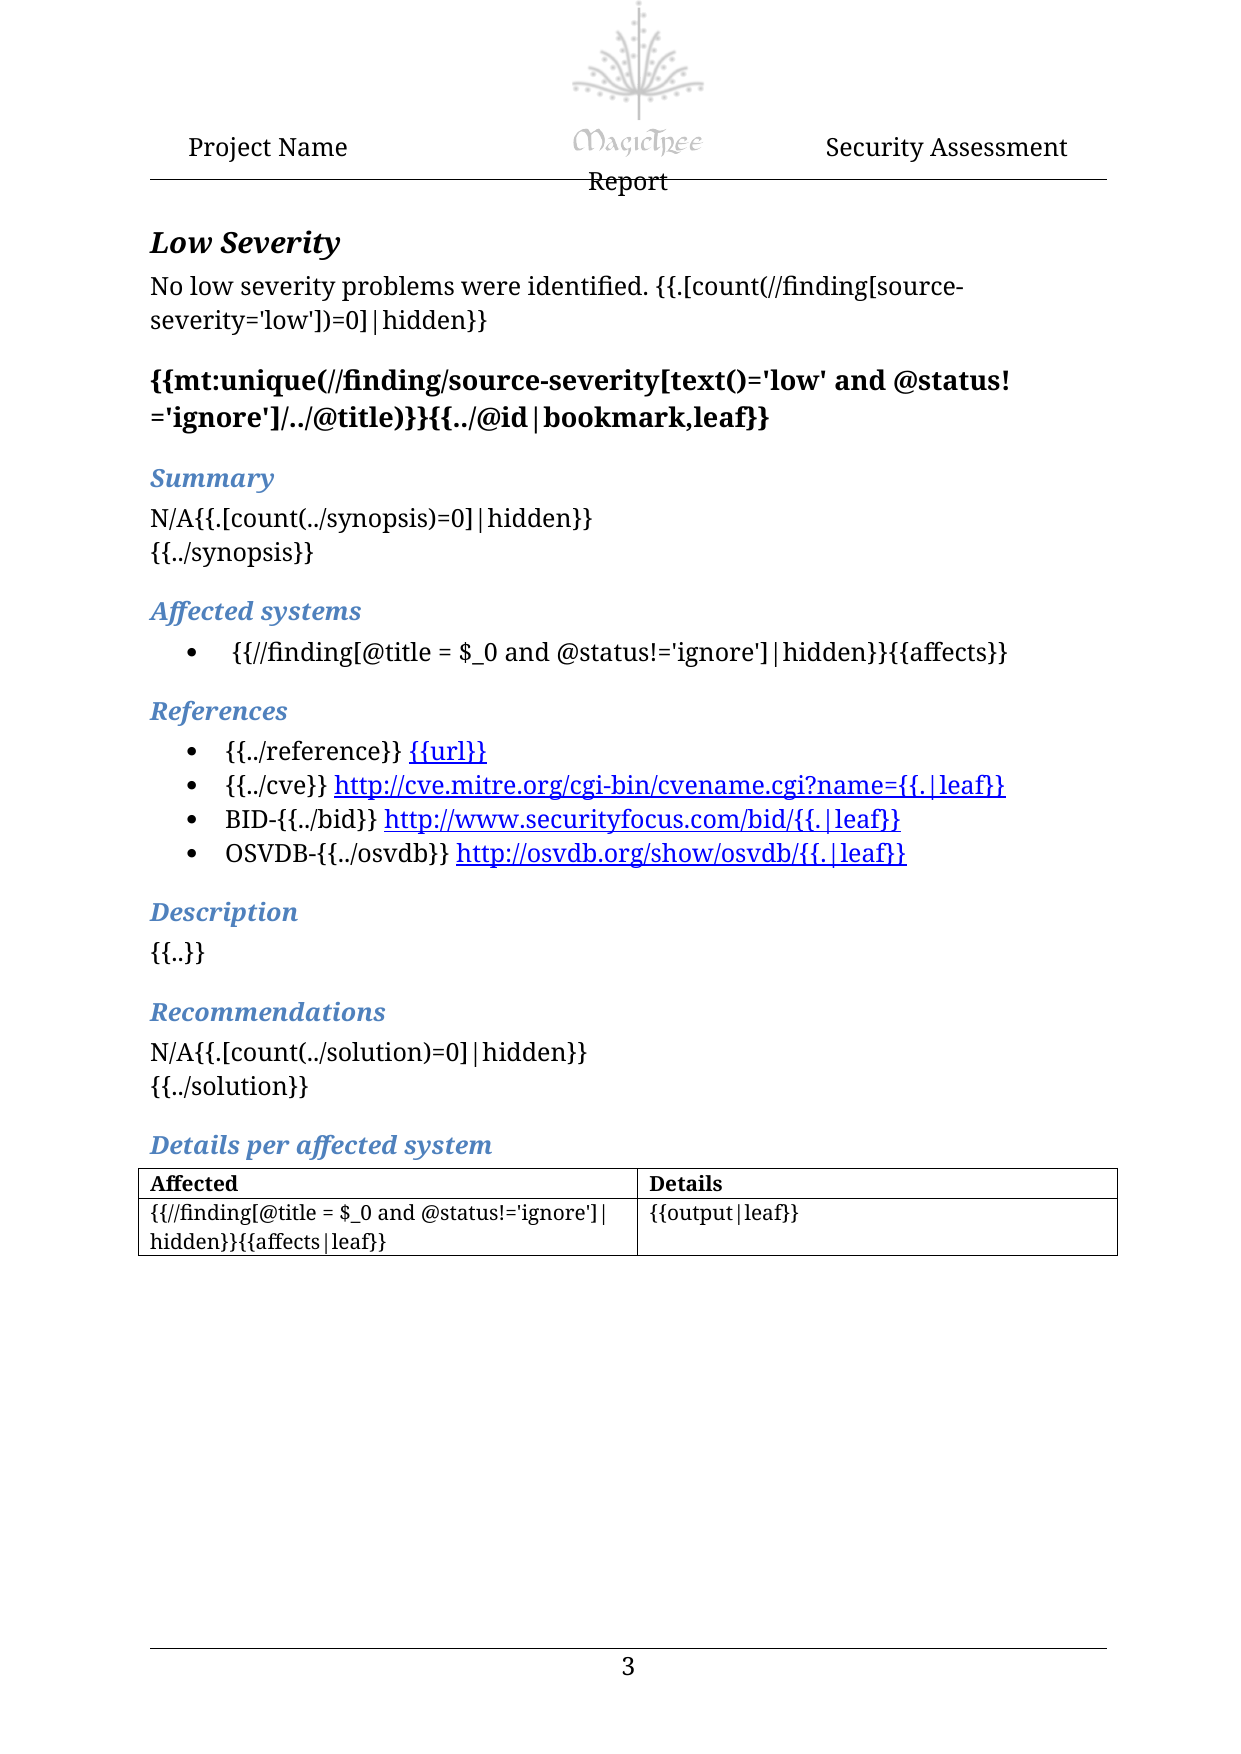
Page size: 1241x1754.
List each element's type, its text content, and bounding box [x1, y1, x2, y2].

list BID-{{../bid}} http://www.securityfocus.com/bid/{{.|leaf}} [187, 802, 1106, 836]
table_cell {{//finding[@title = $_0 and @status!='ignore']|hidden}}{{affects|leaf}} [139, 1199, 637, 1255]
table_header Details [638, 1169, 1117, 1197]
list {{../cve}} http://cve.mitre.org/cgi-bin/cvename.cgi?name={{.|leaf}} [187, 768, 1106, 802]
list OSVDB-{{../osvdb}} http://osvdb.org/show/osvdb/{{.|leaf}} [187, 836, 1106, 870]
subtitle Description [150, 895, 1106, 929]
subtitle Recommendations [150, 994, 1106, 1028]
picture [571, 0, 705, 157]
text {{../synopsis}} [150, 535, 1106, 569]
subtitle Summary [150, 460, 1106, 494]
text {{..}} [150, 935, 1106, 969]
subtitle References [150, 693, 1106, 727]
table_cell {{output|leaf}} [638, 1199, 1117, 1255]
text N/A{{.[count(../synopsis)=0]|hidden}} [150, 501, 1106, 535]
list {{../reference}} {{url}} [187, 733, 1106, 768]
text {{../solution}} [150, 1068, 1106, 1103]
subtitle Details per affected system [150, 1128, 1106, 1162]
table_header Affected [139, 1169, 637, 1197]
list {{//finding[@title = $_0 and @status!='ignore']|hidden}}{{affects}} [187, 634, 1106, 668]
text No low severity problems were identified. {{.[count(//finding[source-severity='low'])=0]|hidden}} [150, 268, 1106, 337]
text N/A{{.[count(../solution)=0]|hidden}} [150, 1034, 1106, 1068]
subtitle Affected systems [150, 594, 1106, 628]
subtitle {{mt:unique(//finding/source-severity[text()='low' and @status!='ignore']/../@title)}}{{../@id|bookmark,leaf}} [150, 362, 1106, 435]
subtitle Low Severity [150, 223, 1106, 262]
